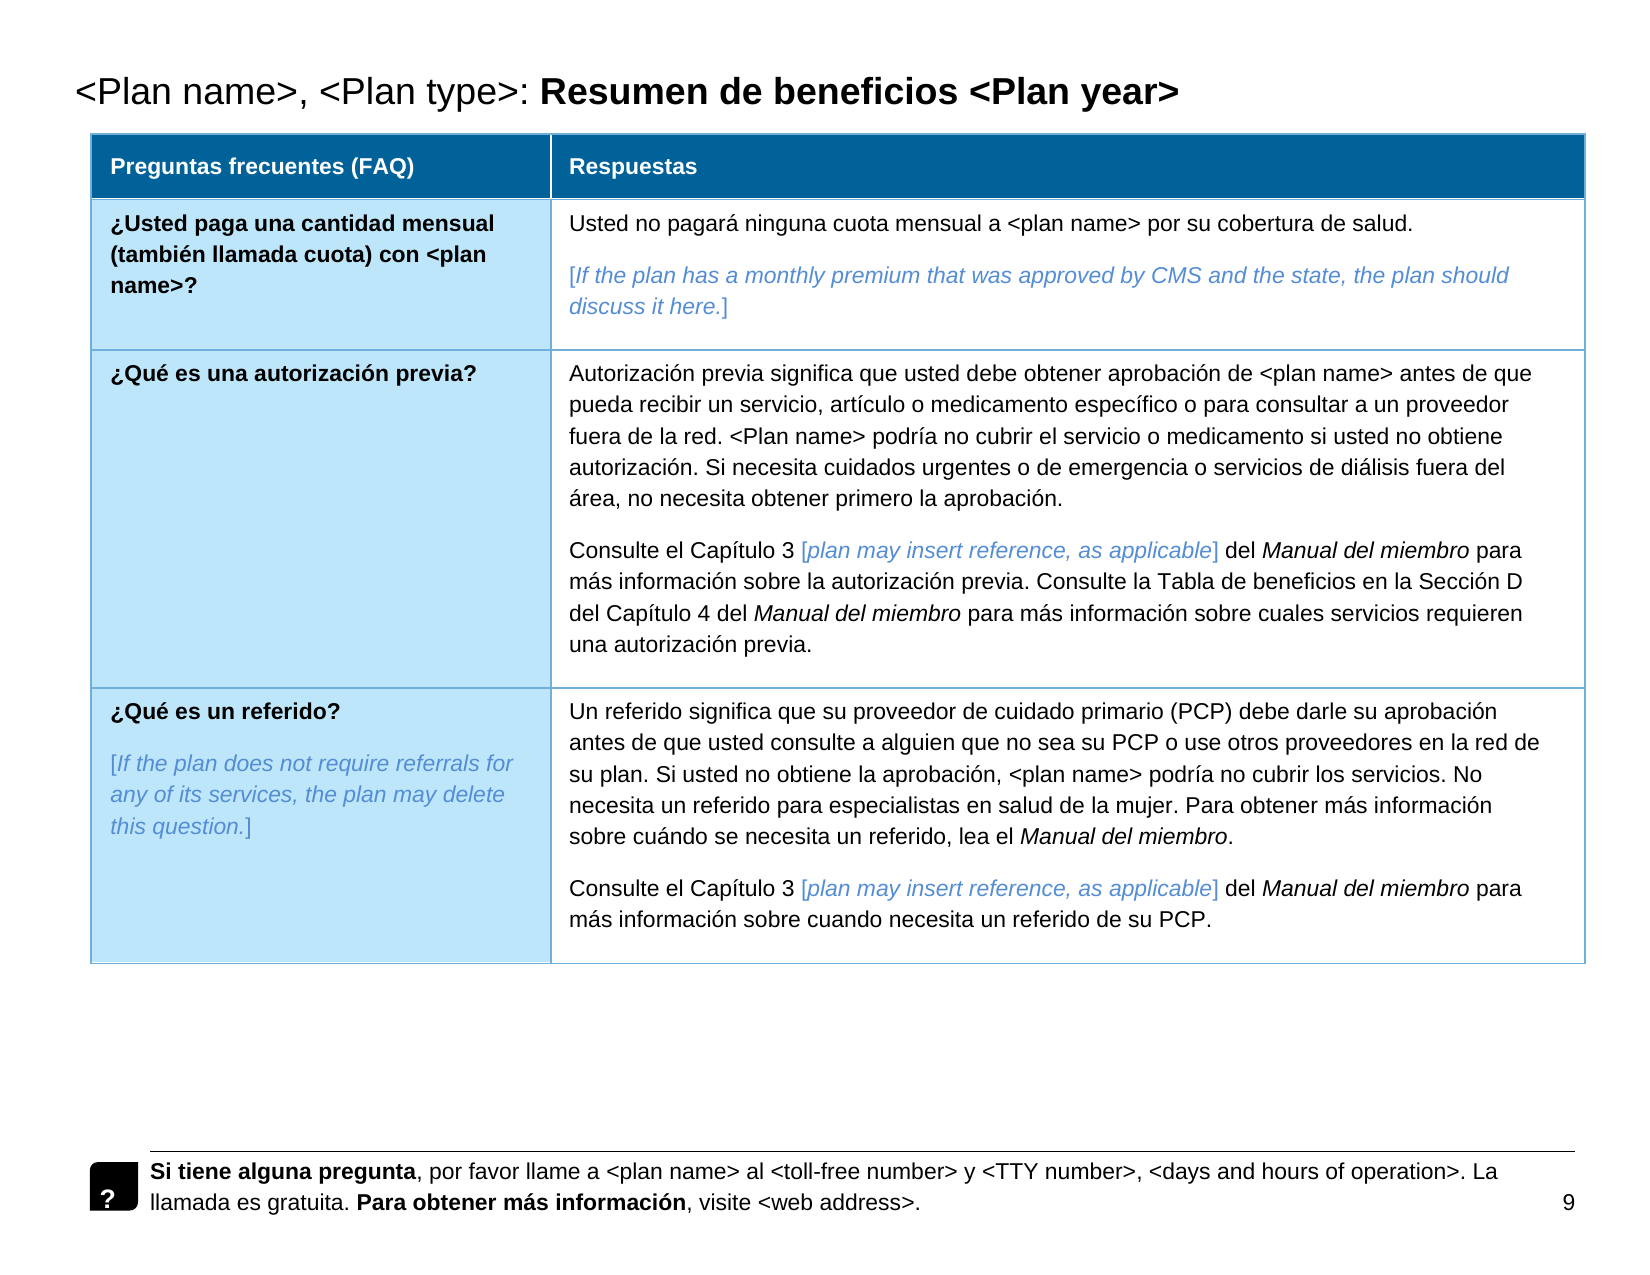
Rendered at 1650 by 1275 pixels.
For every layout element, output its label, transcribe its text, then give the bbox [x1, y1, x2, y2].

table_cell ¿Qué es una autorización previa? [92, 351, 550, 687]
table_cell Un referido significa que su proveedor de cuidado primario (PCP) debe darle su aprobación antes de que usted consulte a alguien que no sea su PCP o use otros proveedores en la red de su plan. Si usted no obtiene la aprobación, <plan name> podría no cubrir los servicios. No necesita un referido para especialistas en salud de la mujer. Para obtener más información sobre cuándo se necesita un referido, lea el Manual del miembro. Consulte el Capítulo 3 [plan may insert reference, as applicable] del Manual del miembro para más información sobre cuando necesita un referido de su PCP. [552, 689, 1584, 962]
table_cell Usted no pagará ninguna cuota mensual a <plan name> por su cobertura de salud. [If the plan has a monthly premium that was approved by CMS and the state, the plan should discuss it here.] [552, 200, 1584, 349]
table_header Respuestas [552, 135, 1584, 198]
table_cell ¿Usted paga una cantidad mensual (también llamada cuota) con <plan name>? [92, 200, 550, 349]
table_header Preguntas frecuentes (FAQ) [92, 135, 550, 198]
table_cell Autorización previa significa que usted debe obtener aprobación de <plan name> antes de que pueda recibir un servicio, artículo o medicamento específico o para consultar a un proveedor fuera de la red. <Plan name> podría no cubrir el servicio o medicamento si usted no obtiene autorización. Si necesita cuidados urgentes o de emergencia o servicios de diálisis fuera del área, no necesita obtener primero la aprobación. Consulte el Capítulo 3 [plan may insert reference, as applicable] del Manual del miembro para más información sobre la autorización previa. Consulte la Tabla de beneficios en la Sección D del Capítulo 4 del Manual del miembro para más información sobre cuales servicios requieren una autorización previa. [552, 351, 1584, 687]
table_cell ¿Qué es un referido? [If the plan does not require referrals for any of its services, the plan may delete this question.] [92, 689, 550, 962]
